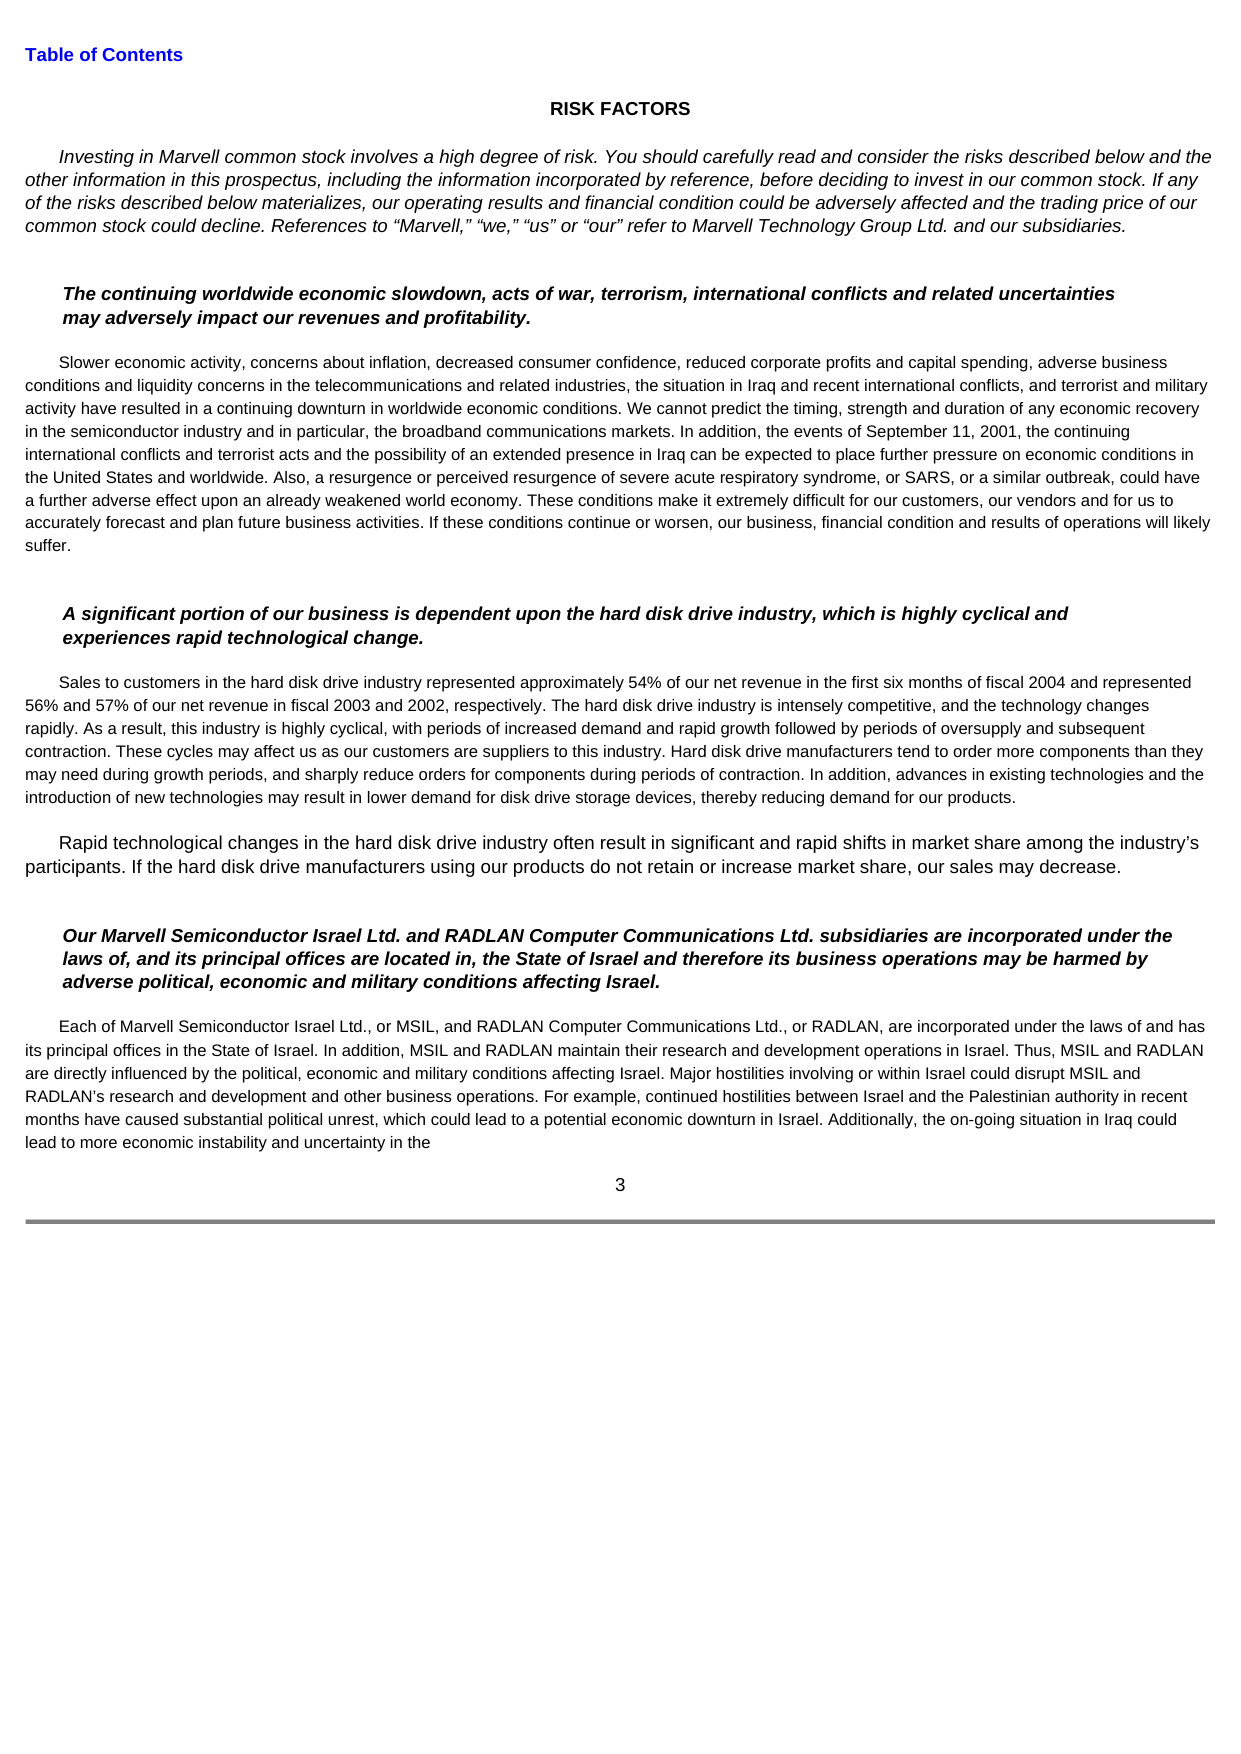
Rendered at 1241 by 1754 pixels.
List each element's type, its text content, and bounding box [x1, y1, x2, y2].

text Investing in Marvell common stock involves a high degree of risk. You should carefully read and consider the risks described below and the other information in this prospectus, including the information incorporated by reference, before deciding to invest in our common stock. If any of the risks described below materializes, our operating results and financial condition could be adversely affected and the trading price of our common stock could decline. References to “Marvell,” “we,” “us” or “our” refer to Marvell Technology Group Ltd. and our subsidiaries. [25, 146, 1215, 236]
text Table of Contents [25, 44, 1215, 65]
text Rapid technological changes in the hard disk drive industry often result in significant and rapid shifts in market share among the industry’s participants. If the hard disk drive manufacturers using our products do not retain or increase market share, our sales may decrease. [25, 832, 1213, 878]
text 3 [25, 1174, 1215, 1196]
text Our Marvell Semiconductor Israel Ltd. and RADLAN Computer Communications Ltd. subsidiaries are incorporated under the laws of, and its principal offices are located in, the State of Israel and therefore its business operations may be harmed by adverse political, economic and military conditions affecting Israel. [62, 924, 1209, 993]
text Sales to customers in the hard disk drive industry represented approximately 54% of our net revenue in the first six months of fiscal 2004 and represented 56% and 57% of our net revenue in fiscal 2003 and 2002, respectively. The hard disk drive industry is intensely competitive, and the technology changes rapidly. As a result, this industry is highly cyclical, with periods of increased demand and rapid growth followed by periods of oversupply and subsequent contraction. These cycles may affect us as our customers are suppliers to this industry. Hard disk drive manufacturers tend to order more components than they may need during growth periods, and sharply reduce orders for components during periods of contraction. In addition, advances in existing technologies and the introduction of new technologies may result in lower demand for disk drive storage devices, thereby reducing demand for our products. [25, 672, 1207, 807]
picture [25, 1219, 1215, 1224]
text RISK FACTORS [25, 97, 1215, 119]
text Each of Marvell Semiconductor Israel Ltd., or MSIL, and RADLAN Computer Communications Ltd., or RADLAN, are incorporated under the laws of and has its principal offices in the State of Israel. In addition, MSIL and RADLAN maintain their research and development operations in Israel. Thus, MSIL and RADLAN are directly influenced by the political, economic and military conditions affecting Israel. Major hostilities involving or within Israel could disrupt MSIL and RADLAN’s research and development and other business operations. For example, continued hostilities between Israel and the Palestinian authority in recent months have caused substantial political unrest, which could lead to a potential economic downturn in Israel. Additionally, the on-going situation in Iraq could lead to more economic instability and uncertainty in the [25, 1017, 1211, 1152]
text Slower economic activity, concerns about inflation, decreased consumer confidence, reduced corporate profits and capital spending, adverse business conditions and liquidity concerns in the telecommunications and related industries, the situation in Iraq and recent international conflicts, and terrorist and military activity have resulted in a continuing downturn in worldwide economic conditions. We cannot predict the timing, strength and duration of any economic recovery in the semiconductor industry and in particular, the broadband communications markets. In addition, the events of September 11, 2001, the continuing international conflicts and terrorist acts and the possibility of an extended presence in Iraq can be expected to place further pressure on economic conditions in the United States and worldwide. Also, a resurgence or perceived resurgence of severe acute respiratory syndrome, or SARS, or a similar outbreak, could have a further adverse effect upon an already weakened world economy. These conditions make it extremely difficult for our customers, our vendors and for us to accurately forecast and plan future business activities. If these conditions continue or worsen, our business, financial condition and results of operations will likely suffer. [25, 353, 1213, 555]
text A significant portion of our business is dependent upon the hard disk drive industry, which is highly cyclical and experiences rapid technological change. [62, 603, 1153, 648]
text The continuing worldwide economic slowdown, acts of war, terrorism, international conflicts and related uncertainties may adversely impact our revenues and profitability. [62, 283, 1153, 328]
